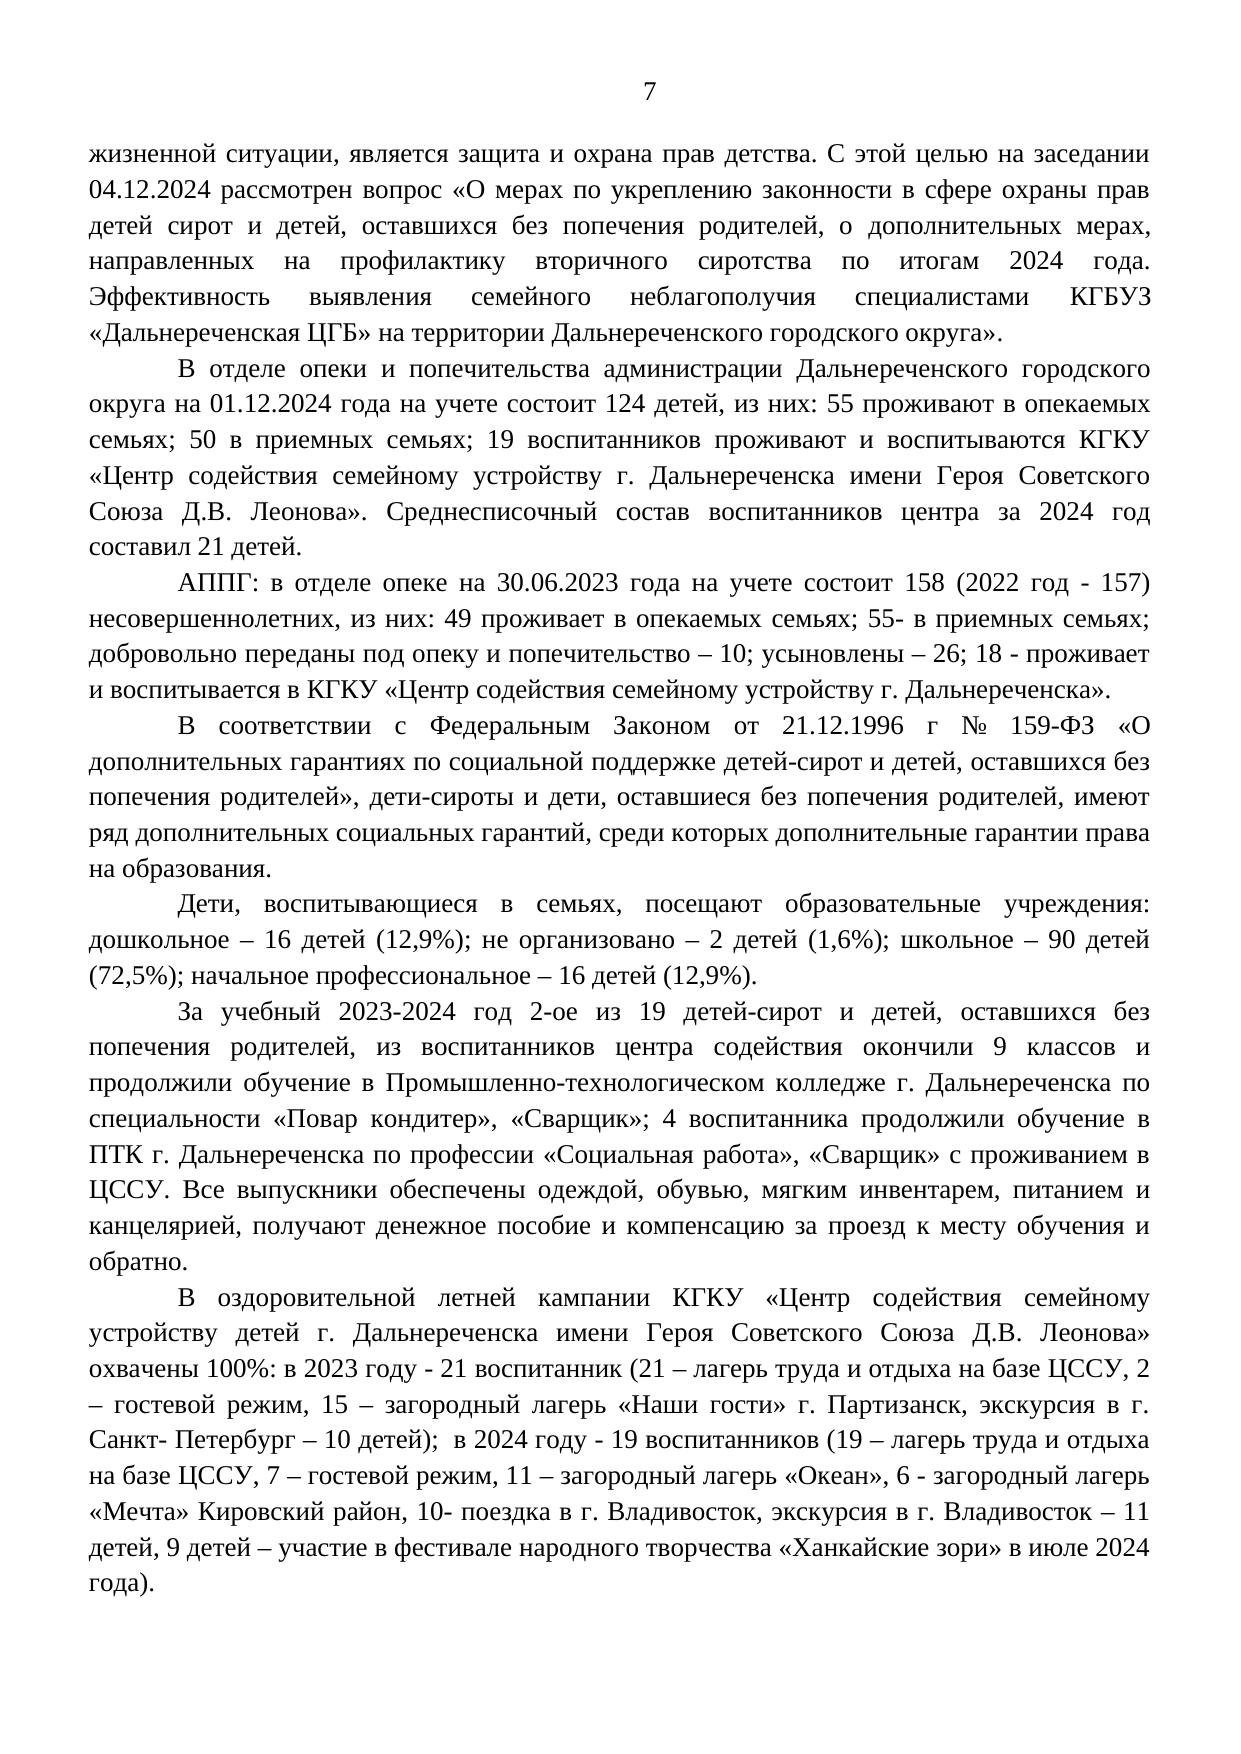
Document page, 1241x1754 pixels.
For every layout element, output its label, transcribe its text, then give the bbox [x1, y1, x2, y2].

text АППГ: в отделе опеке на 30.06.2023 года на учете состоит 158 (2022 год - 157) несовершеннолетних, из них: 49 проживает в опекаемых семьях; 55- в приемных семьях; добровольно переданы под опеку и попечительство – 10; усыновлены – 26; 18 - проживает и воспитывается в КГКУ «Центр содействия семейному устройству г. Дальнереченска». [89, 566, 1152, 704]
text За учебный 2023-2024 год 2-ое из 19 детей-сирот и детей, оставшихся без попечения родителей, из воспитанников центра содействия окончили 9 классов и продолжили обучение в Промышленно-технологическом колледже г. Дальнереченска по специальности «Повар кондитер», «Сварщик»; 4 воспитанника продолжили обучение в ПТК г. Дальнереченска по профессии «Социальная работа», «Сварщик» с проживанием в ЦССУ. Все выпускники обеспечены одеждой, обувью, мягким инвентарем, питанием и канцелярией, получают денежное пособие и компенсацию за проезд к месту обучения и обратно. [89, 995, 1152, 1276]
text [89, 137, 1152, 347]
text В отделе опеки и попечительства администрации Дальнереченского городского округа на 01.12.2024 года на учете состоит 124 детей, из них: 55 проживают в опекаемых семьях; 50 в приемных семьях; 19 воспитанников проживают и воспитываются КГКУ «Центр содействия семейному устройству г. Дальнереченска имени Героя Советского Союза Д.В. Леонова». Среднесписочный состав воспитанников центра за 2024 год составил 21 детей. [89, 352, 1152, 561]
text Дети, воспитывающиеся в семьях, посещают образовательные учреждения: дошкольное – 16 детей (12,9%); не организовано – 2 детей (1,6%); школьное – 90 детей (72,5%); начальное профессиональное – 16 детей (12,9%). [89, 888, 1152, 990]
text В соответствии с Федеральным Законом от 21.12.1996 г № 159-ФЗ «О дополнительных гарантиях по социальной поддержке детей-сирот и детей, оставшихся без попечения родителей», дети-сироты и дети, оставшиеся без попечения родителей, имеют ряд дополнительных социальных гарантий, среди которых дополнительные гарантии права на образования. [89, 709, 1152, 883]
text В оздоровительной летней кампании КГКУ «Центр содействия семейному устройству детей г. Дальнереченска имени Героя Советского Союза Д.В. Леонова» охвачены 100%: в 2023 году - 21 воспитанник (21 – лагерь труда и отдыха на базе ЦССУ, 2 – гостевой режим, 15 – загородный лагерь «Наши гости» г. Партизанск, экскурсия в г. Санкт- Петербург – 10 детей); в 2024 году - 19 воспитанников (19 – лагерь труда и отдыха на базе ЦССУ, 7 – гостевой режим, 11 – загородный лагерь «Океан», 6 - загородный лагерь «Мечта» Кировский район, 10- поездка в г. Владивосток, экскурсия в г. Владивосток – 11 детей, 9 детей – участие в фестивале народного творчества «Ханкайские зори» в июле 2024 года). [89, 1281, 1152, 1598]
